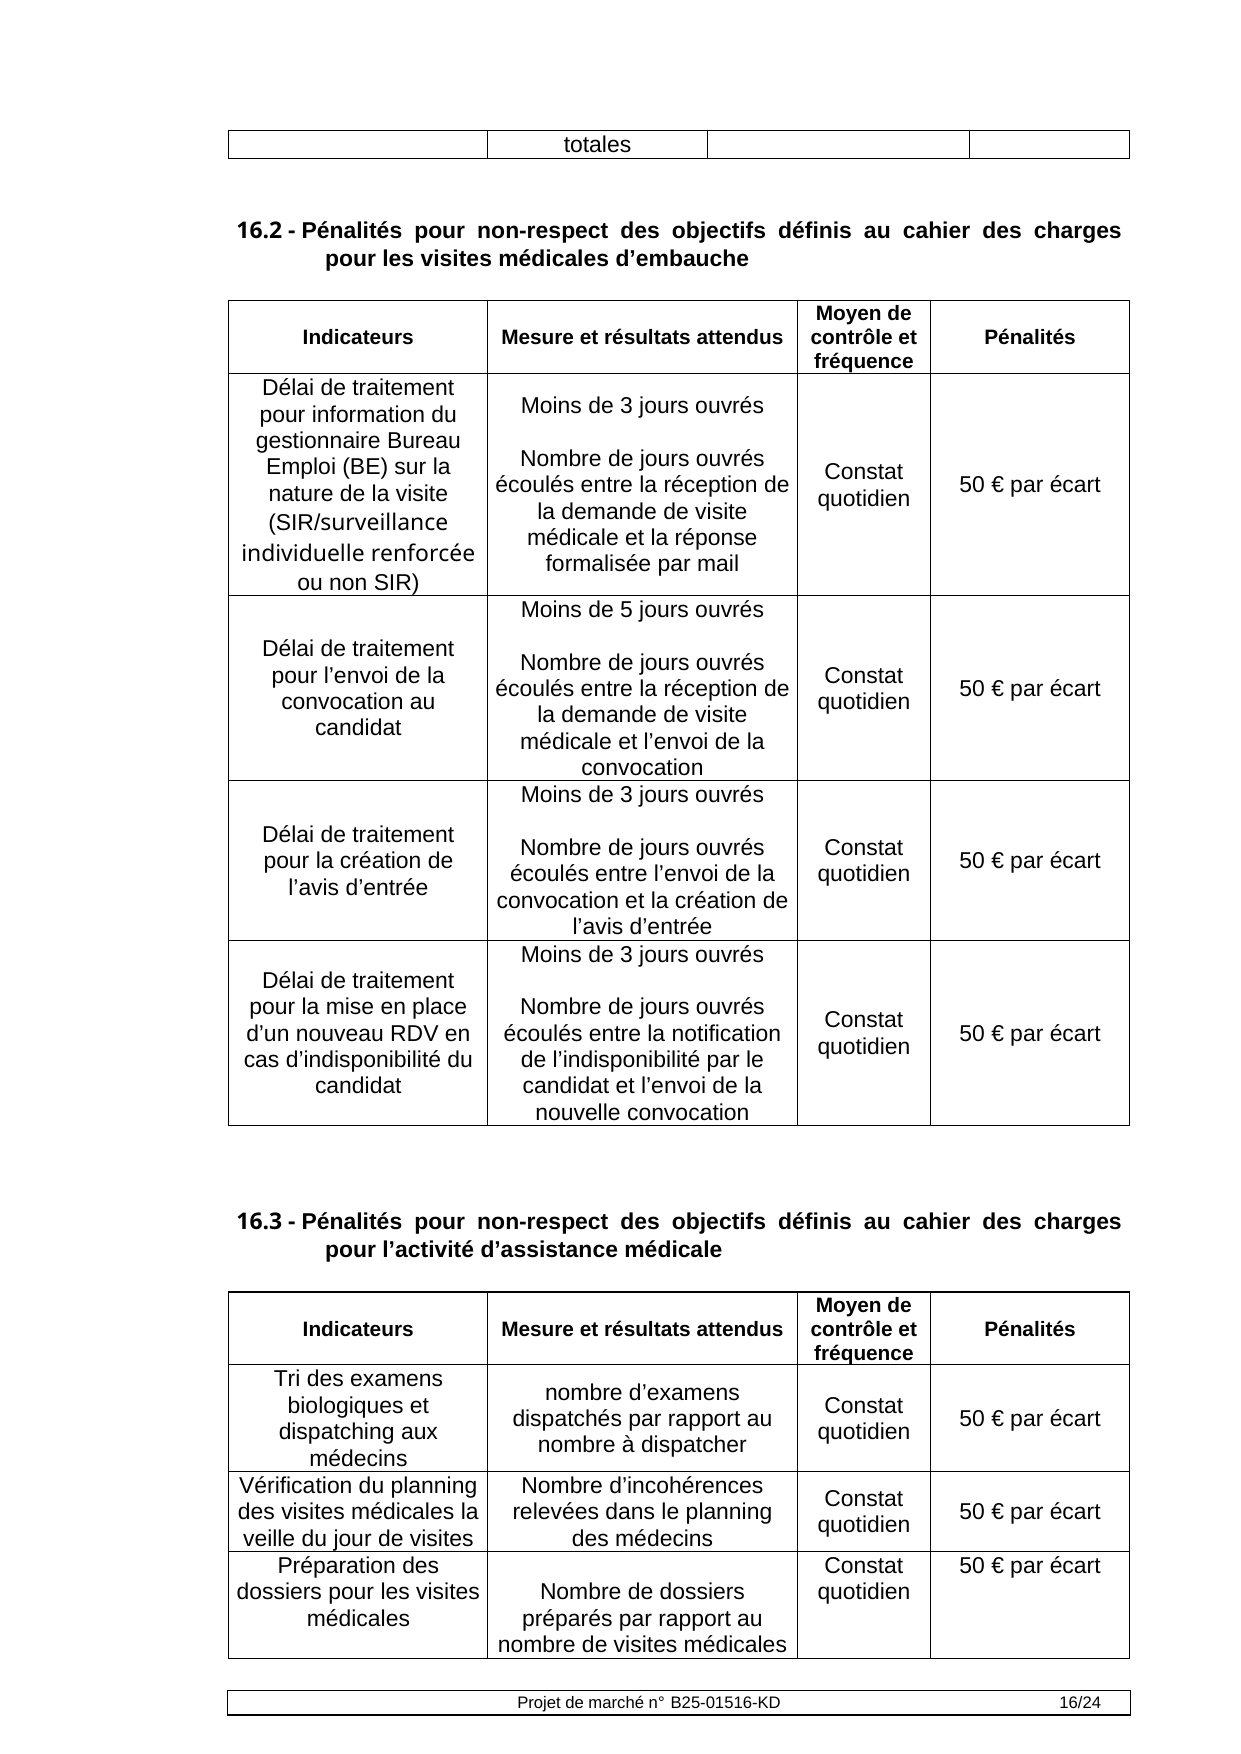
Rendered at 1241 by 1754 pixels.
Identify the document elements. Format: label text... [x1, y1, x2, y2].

table_cell 50 € par écart [931, 941, 1129, 1125]
table_cell 50 € par écart [931, 1365, 1129, 1471]
table_cell 50 € par écart [931, 1472, 1129, 1551]
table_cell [970, 131, 1129, 158]
table_header Indicateurs [229, 301, 487, 373]
table_cell 50 € par écart [931, 596, 1129, 780]
table_cell Vérification du planning des visites médicales la veille du jour de visites [229, 1472, 487, 1551]
table_cell Tri des examens biologiques et dispatching aux médecins [229, 1365, 487, 1471]
table_cell Constat quotidien [798, 374, 930, 595]
table_header Moyen de contrôle et fréquence [798, 1293, 930, 1364]
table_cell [488, 131, 707, 158]
table_cell Moins de 3 jours ouvrés Nombre de jours ouvrés écoulés entre la réception de la demande de visite médicale et la réponse formalisée par mail [488, 374, 797, 595]
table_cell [229, 131, 487, 158]
table_cell Délai de traitement pour information du gestionnaire Bureau Emploi (BE) sur la nature de la visite (SIR/surveillance individuelle renforcée ou non SIR) [229, 374, 487, 595]
table_cell Délai de traitement pour la mise en place d’un nouveau RDV en cas d’indisponibilité du candidat [229, 941, 487, 1125]
table_cell 50 € par écart [931, 1552, 1129, 1657]
table_cell Constat quotidien [798, 781, 930, 939]
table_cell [708, 131, 969, 158]
table_cell nombre d’examens dispatchés par rapport au nombre à dispatcher [488, 1365, 797, 1471]
table_cell Constat quotidien [798, 941, 930, 1125]
table_cell Nombre d’incohérences relevées dans le planning des médecins [488, 1472, 797, 1551]
table_cell Moins de 3 jours ouvrés Nombre de jours ouvrés écoulés entre la notification de l’indisponibilité par le candidat et l’envoi de la nouvelle convocation [488, 941, 797, 1125]
table_cell Moins de 5 jours ouvrés Nombre de jours ouvrés écoulés entre la réception de la demande de visite médicale et l’envoi de la convocation [488, 596, 797, 780]
table_cell Délai de traitement pour la création de l’avis d’entrée [229, 781, 487, 939]
table_cell Constat quotidien [798, 1552, 930, 1657]
list Pénalités pour non-respect des objectifs définis au cahier des charges pour les visites médicales d’embauche [236, 214, 1122, 271]
table_header Moyen de contrôle et fréquence [798, 301, 930, 373]
table_header Pénalités [931, 1293, 1129, 1364]
table_header Pénalités [931, 301, 1129, 373]
table_cell 50 € par écart [931, 781, 1129, 939]
table_header Indicateurs [229, 1293, 487, 1364]
table_cell Constat quotidien [798, 596, 930, 780]
table_cell Constat quotidien [798, 1365, 930, 1471]
table_cell Moins de 3 jours ouvrés Nombre de jours ouvrés écoulés entre l’envoi de la convocation et la création de l’avis d’entrée [488, 781, 797, 939]
table_cell 50 € par écart [931, 374, 1129, 595]
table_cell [229, 1552, 487, 1657]
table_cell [488, 1552, 797, 1657]
table_cell Délai de traitement pour l’envoi de la convocation au candidat [229, 596, 487, 780]
table_header Mesure et résultats attendus [488, 1293, 797, 1364]
table_header Mesure et résultats attendus [488, 301, 797, 373]
table_cell Constat quotidien [798, 1472, 930, 1551]
list Pénalités pour non-respect des objectifs définis au cahier des charges pour l’activité d’assistance médicale [236, 1205, 1122, 1263]
